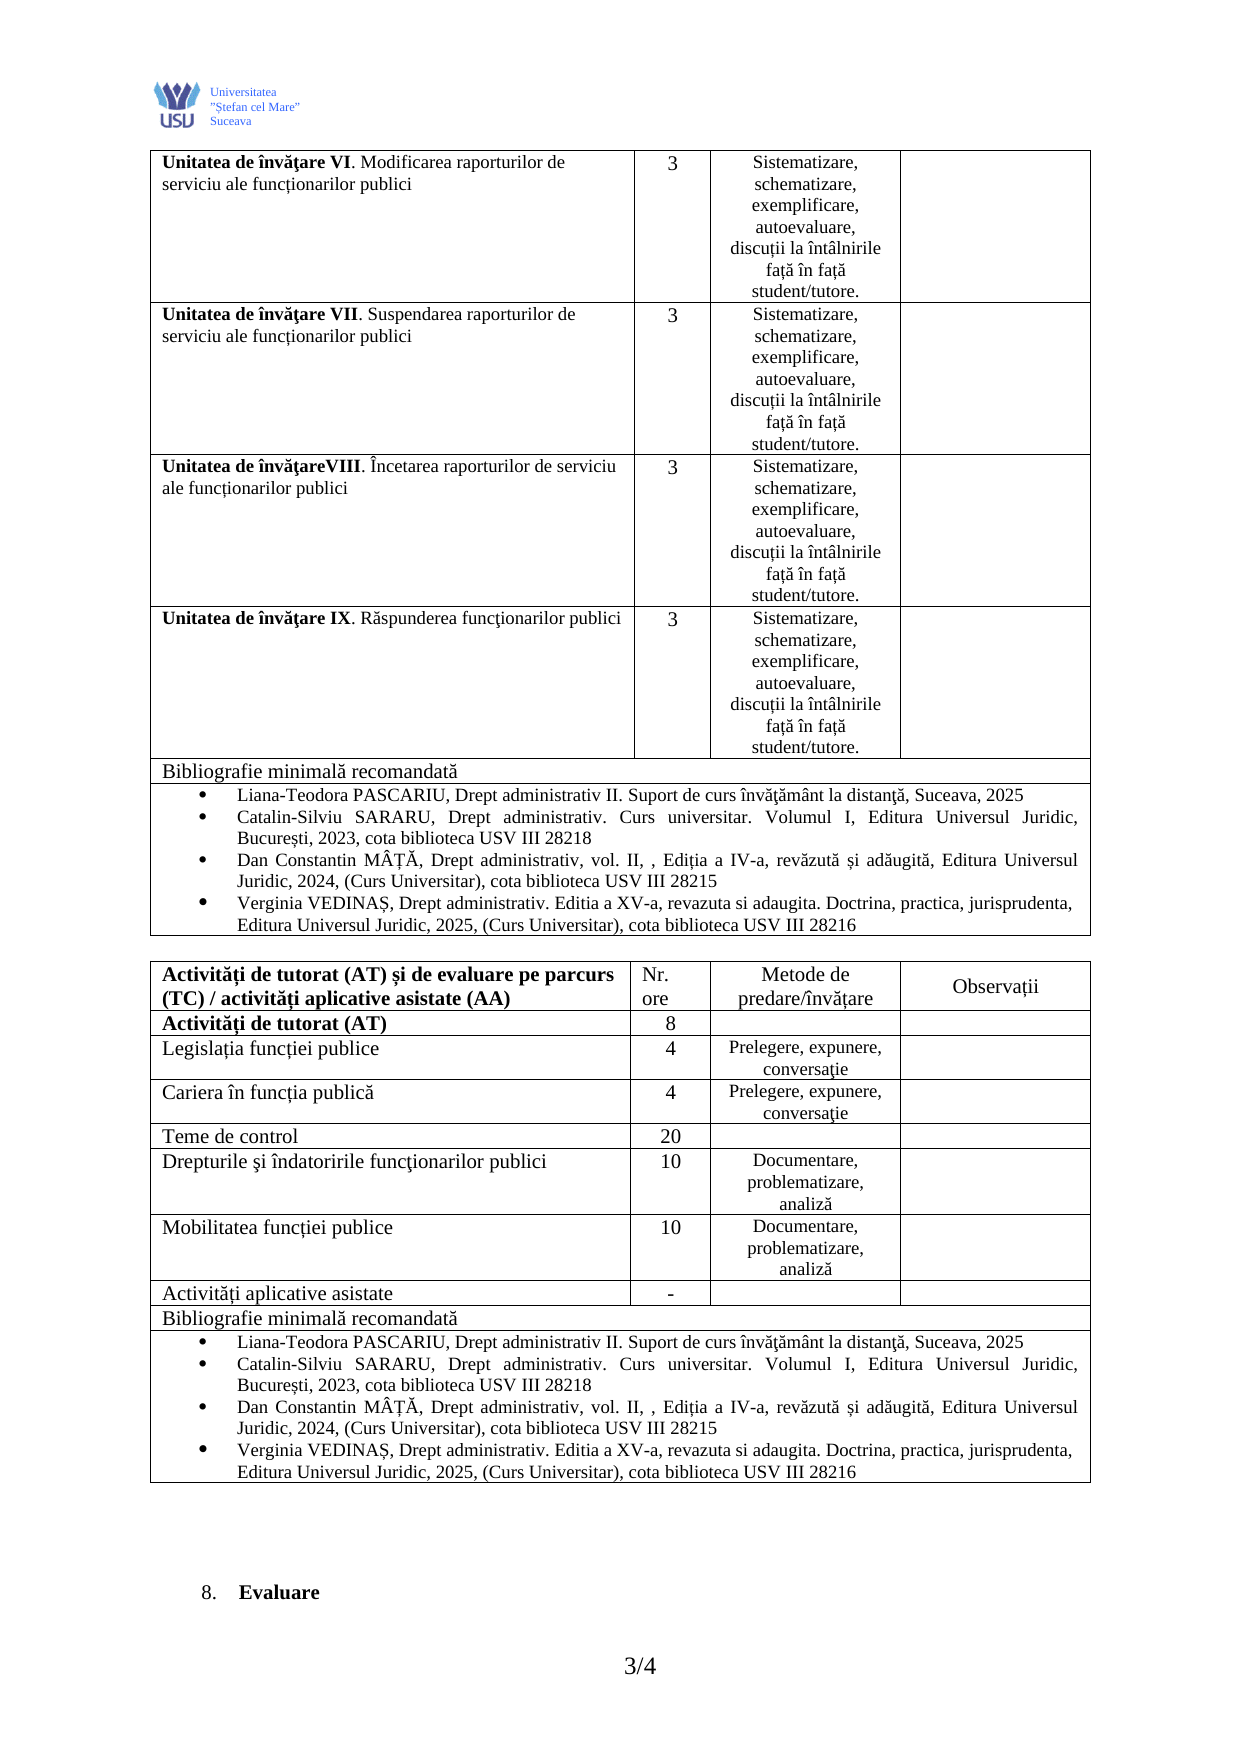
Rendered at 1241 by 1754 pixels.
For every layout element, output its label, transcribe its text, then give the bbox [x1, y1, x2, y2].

table_cell [901, 1124, 1090, 1148]
table_cell Mobilitatea funcției publice [151, 1215, 630, 1280]
table_cell Prelegere, expunere, conversaţie [711, 1080, 900, 1123]
table_cell [901, 607, 1090, 758]
table_cell [901, 1011, 1090, 1035]
table_cell 3 [635, 303, 710, 454]
table_header Nr. ore [631, 962, 710, 1010]
table_cell Activități de tutorat (AT) [151, 1011, 630, 1035]
table_cell Sistematizare, schematizare, exemplificare, autoevaluare, discuții la întâlnirile față în față student/tutore. [711, 303, 900, 454]
table_cell Activități aplicative asistate [151, 1281, 630, 1305]
table_cell 3 [635, 455, 710, 606]
table_cell 4 [631, 1080, 710, 1123]
table_cell [901, 151, 1090, 302]
table_cell Unitatea de învăţare VI. Modificarea raporturilor de serviciu ale funcționarilor publici [151, 151, 634, 302]
table_header Observații [901, 962, 1090, 1010]
table_cell Documentare, problematizare, analiză [711, 1149, 900, 1214]
table_cell Teme de control [151, 1124, 630, 1148]
table_cell Sistematizare, schematizare, exemplificare, autoevaluare, discuții la întâlnirile față în față student/tutore. [711, 607, 900, 758]
table_cell [711, 1281, 900, 1305]
table_cell [901, 1281, 1090, 1305]
table_cell Sistematizare, schematizare, exemplificare, autoevaluare, discuții la întâlnirile față în față student/tutore. [711, 455, 900, 606]
table_cell Bibliografie minimală recomandată [151, 759, 1090, 783]
table_cell Prelegere, expunere, conversaţie [711, 1036, 900, 1079]
table_cell 4 [631, 1036, 710, 1079]
table_cell Liana-Teodora PASCARIU, Drept administrativ II. Suport de curs învăţământ la distanţă, Suceava, 2025 Catalin-Silviu SARARU, Drept administrativ. Curs universitar. Volumul I, Editura Universul Juridic, București, 2023, cota biblioteca USV III 28218 Dan Constantin MÂȚĂ, Drept administrativ, vol. II, , Ediția a IV-a, revăzută și adăugită, Editura Universul Juridic, 2024, (Curs Universitar), cota biblioteca USV III 28215 Verginia VEDINAȘ, Drept administrativ. Editia a XV-a, revazuta si adaugita. Doctrina, practica, jurisprudenta, Editura Universul Juridic, 2025, (Curs Universitar), cota biblioteca USV III 28216 [151, 784, 1090, 935]
table_header Metode de predare/învățare [711, 962, 900, 1010]
table_cell Unitatea de învăţare VII. Suspendarea raporturilor de serviciu ale funcționarilor publici [151, 303, 634, 454]
table_cell 10 [631, 1215, 710, 1280]
table_cell [901, 1215, 1090, 1280]
table_cell [901, 1080, 1090, 1123]
picture [150, 73, 203, 132]
table_cell [901, 303, 1090, 454]
table_cell - [631, 1281, 710, 1305]
table_cell Drepturile şi îndatoririle funcţionarilor publici [151, 1149, 630, 1214]
table_cell 20 [631, 1124, 710, 1148]
table_cell Unitatea de învăţare IX. Răspunderea funcţionarilor publici [151, 607, 634, 758]
table_cell 3 [635, 607, 710, 758]
list Evaluare [201, 1579, 1090, 1604]
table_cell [711, 151, 900, 302]
table_cell [901, 1036, 1090, 1079]
table_cell Unitatea de învăţareVIII. Încetarea raporturilor de serviciu ale funcționarilor publici [151, 455, 634, 606]
table_cell 3 [635, 151, 710, 302]
table_cell Liana-Teodora PASCARIU, Drept administrativ II. Suport de curs învăţământ la distanţă, Suceava, 2025 Catalin-Silviu SARARU, Drept administrativ. Curs universitar. Volumul I, Editura Universul Juridic, București, 2023, cota biblioteca USV III 28218 Dan Constantin MÂȚĂ, Drept administrativ, vol. II, , Ediția a IV-a, revăzută și adăugită, Editura Universul Juridic, 2024, (Curs Universitar), cota biblioteca USV III 28215 Verginia VEDINAȘ, Drept administrativ. Editia a XV-a, revazuta si adaugita. Doctrina, practica, jurisprudenta, Editura Universul Juridic, 2025, (Curs Universitar), cota biblioteca USV III 28216 [151, 1331, 1090, 1482]
table_cell Bibliografie minimală recomandată [151, 1306, 1090, 1330]
table_header Activități de tutorat (AT) și de evaluare pe parcurs (TC) / activități aplicative asistate (AA) [151, 962, 630, 1010]
table_cell 10 [631, 1149, 710, 1214]
table_cell [901, 1149, 1090, 1214]
table_cell [901, 455, 1090, 606]
table_cell Cariera în funcția publică [151, 1080, 630, 1123]
table_cell 8 [631, 1011, 710, 1035]
table_cell Documentare, problematizare, analiză [711, 1215, 900, 1280]
table_cell [711, 1011, 900, 1035]
table_cell [711, 1124, 900, 1148]
table_cell Legislația funcției publice [151, 1036, 630, 1079]
